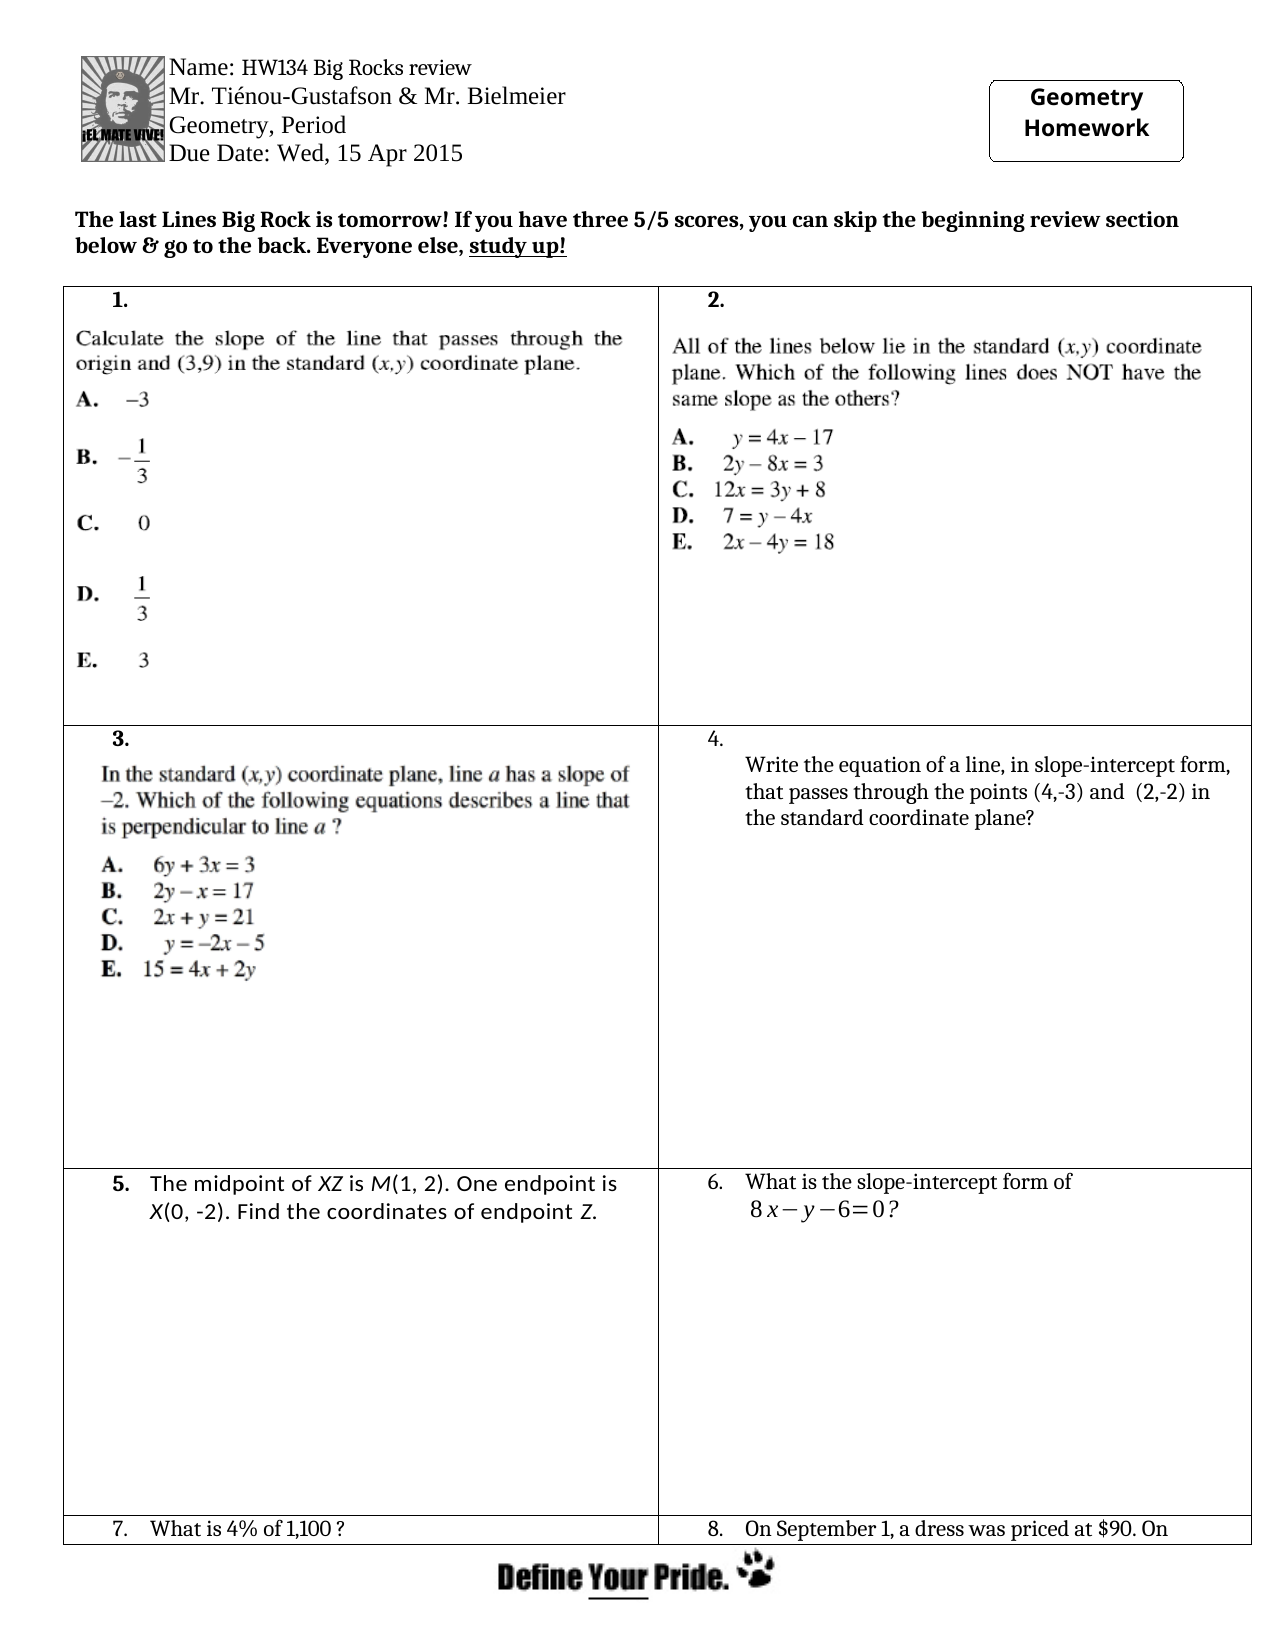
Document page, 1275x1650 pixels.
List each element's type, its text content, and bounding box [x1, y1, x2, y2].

table_cell Write the equation of a line, in slope-intercept form, that passes through the points (4,-3) and (2,-2) in the standard coordinate plane? [659, 726, 1251, 1168]
picture [75, 325, 628, 673]
table_cell The midpoint of XZ is M(1, 2). One endpoint is X(0, -2). Find the coordinates of endpoint Z. [64, 1169, 658, 1515]
picture [95, 757, 646, 1010]
table_header [659, 287, 1251, 725]
picture [81, 56, 165, 162]
table_cell What is the slope-intercept form of [659, 1169, 1251, 1515]
text The last Lines Big Rock is tomorrow! If you have three 5/5 scores, you can skip the beginning review section below & go to the back. Everyone else, study up! [75, 207, 1200, 259]
picture [669, 332, 1206, 554]
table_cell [659, 1516, 1251, 1544]
table_cell [64, 726, 658, 1168]
picture [493, 1546, 783, 1603]
table_header [64, 287, 658, 725]
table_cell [64, 1516, 658, 1544]
